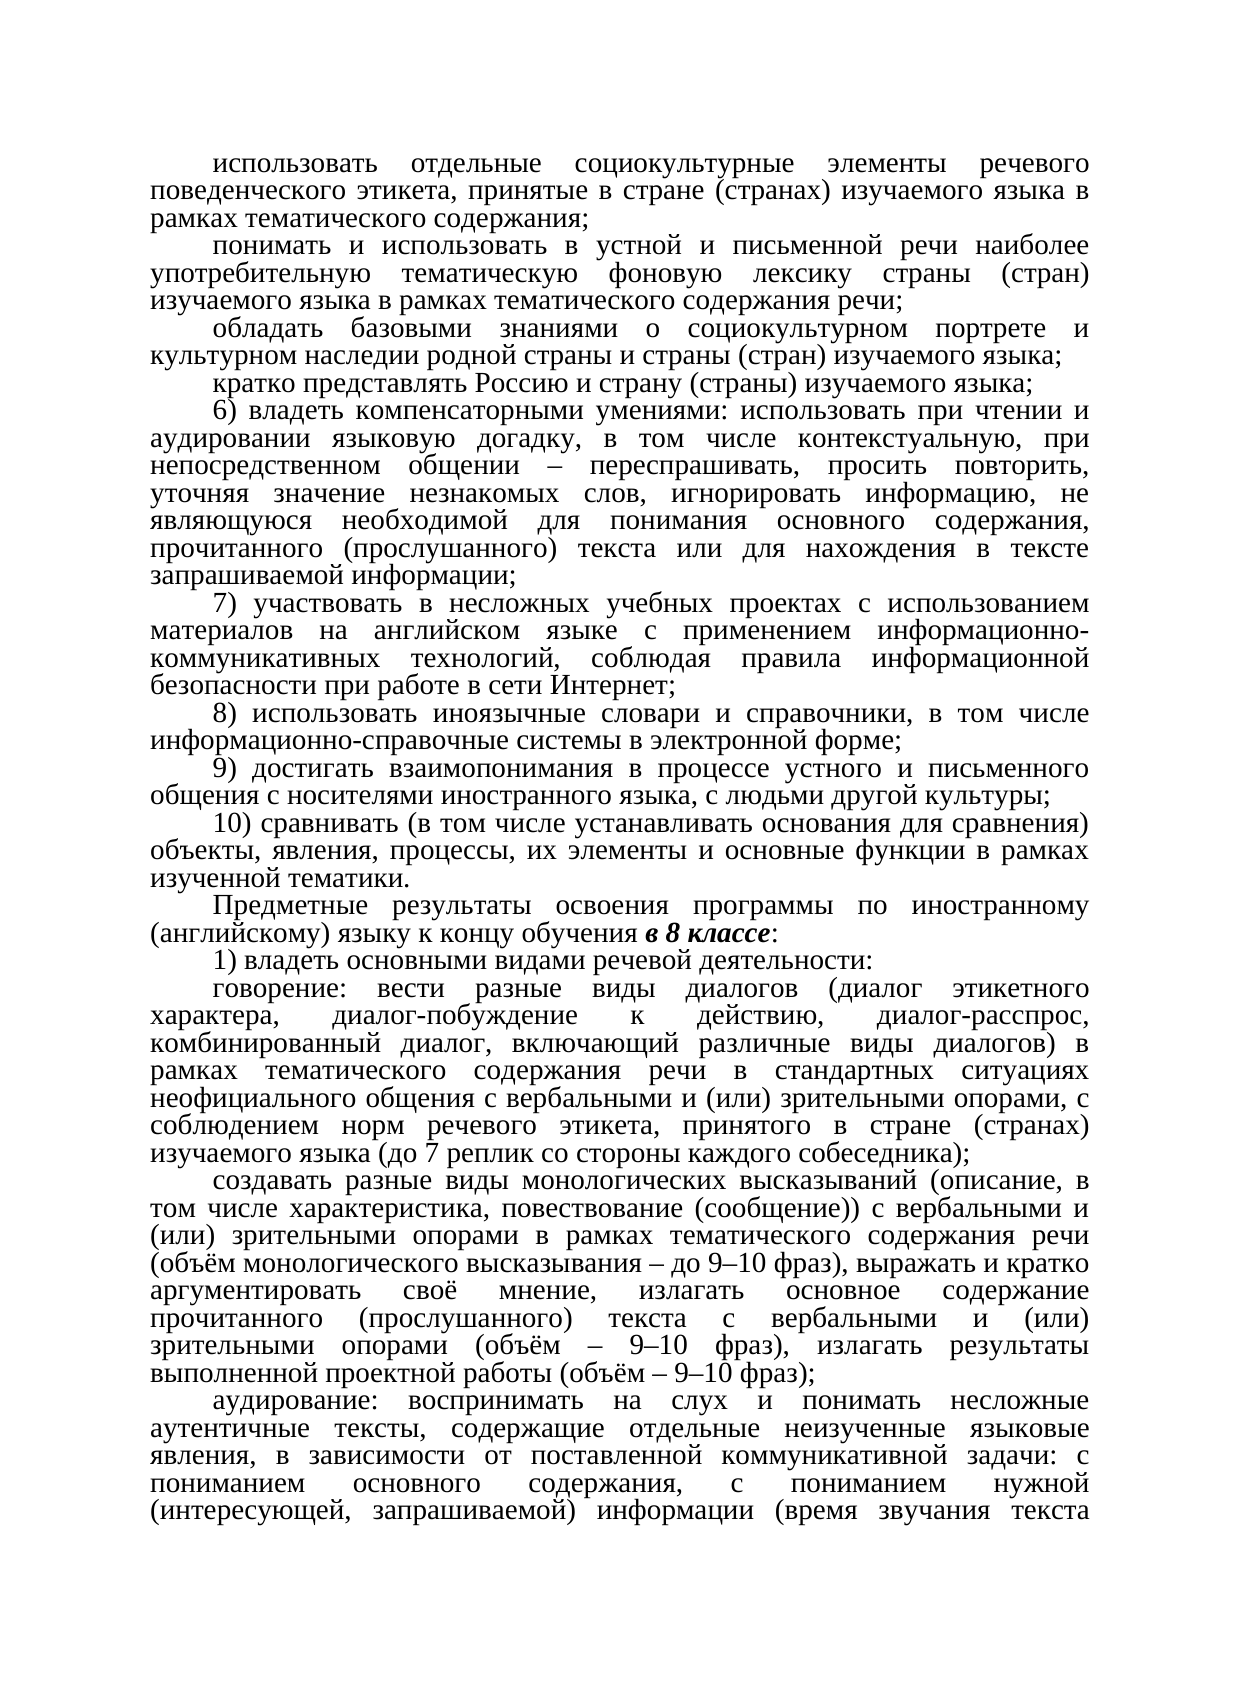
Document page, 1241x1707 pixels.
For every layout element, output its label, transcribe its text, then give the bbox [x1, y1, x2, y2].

text Предметные результаты освоения программы по иностранному (английскому) языку к концу обучения в 8 классе: [150, 892, 1090, 947]
text использовать отдельные социокультурные элементы речевого поведенческого этикета, принятые в стране (странах) изучаемого языка в рамках тематического содержания; [150, 150, 1090, 232]
text 8) использовать иноязычные словари и справочники, в том числе информационно-справочные системы в электронной форме; [150, 700, 1090, 755]
text понимать и использовать в устной и письменной речи наиболее употребительную тематическую фоновую лексику страны (стран) изучаемого языка в рамках тематического содержания речи; [150, 232, 1090, 315]
text 9) достигать взаимопонимания в процессе устного и письменного общения с носителями иностранного языка, с людьми другой культуры; [150, 755, 1090, 810]
text 1) владеть основными видами речевой деятельности: [150, 947, 1090, 975]
text создавать разные виды монологических высказываний (описание, в том числе характеристика, повествование (сообщение)) с вербальными и (или) зрительными опорами в рамках тематического содержания речи (объём монологического высказывания – до 9–10 фраз), выражать и кратко аргументировать своё мнение, излагать основное содержание прочитанного (прослушанного) текста с вербальными и (или) зрительными опорами (объём – 9–10 фраз), излагать результаты выполненной проектной работы (объём – 9–10 фраз); [150, 1167, 1090, 1387]
text обладать базовыми знаниями о социокультурном портрете и культурном наследии родной страны и страны (стран) изучаемого языка; [150, 315, 1090, 370]
text 7) участвовать в несложных учебных проектах с использованием материалов на английском языке с применением информационно-коммуникативных технологий, соблюдая правила информационной безопасности при работе в сети Интернет; [150, 590, 1090, 700]
text 10) сравнивать (в том числе устанавливать основания для сравнения) объекты, явления, процессы, их элементы и основные функции в рамках изученной тематики. [150, 810, 1090, 892]
text кратко представлять Россию и страну (страны) изучаемого языка; [150, 370, 1090, 397]
text 6) владеть компенсаторными умениями: использовать при чтении и аудировании языковую догадку, в том числе контекстуальную, при непосредственном общении – переспрашивать, просить повторить, уточняя значение незнакомых слов, игнорировать информацию, не являющуюся необходимой для понимания основного содержания, прочитанного (прослушанного) текста или для нахождения в тексте запрашиваемой информации; [150, 397, 1090, 590]
text говорение: вести разные виды диалогов (диалог этикетного характера, диалог-побуждение к действию, диалог-расспрос, комбинированный диалог, включающий различные виды диалогов) в рамках тематического содержания речи в стандартных ситуациях неофициального общения с вербальными и (или) зрительными опорами, с соблюдением норм речевого этикета, принятого в стране (странах) изучаемого языка (до 7 реплик со стороны каждого собеседника); [150, 975, 1090, 1167]
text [150, 1387, 1090, 1525]
